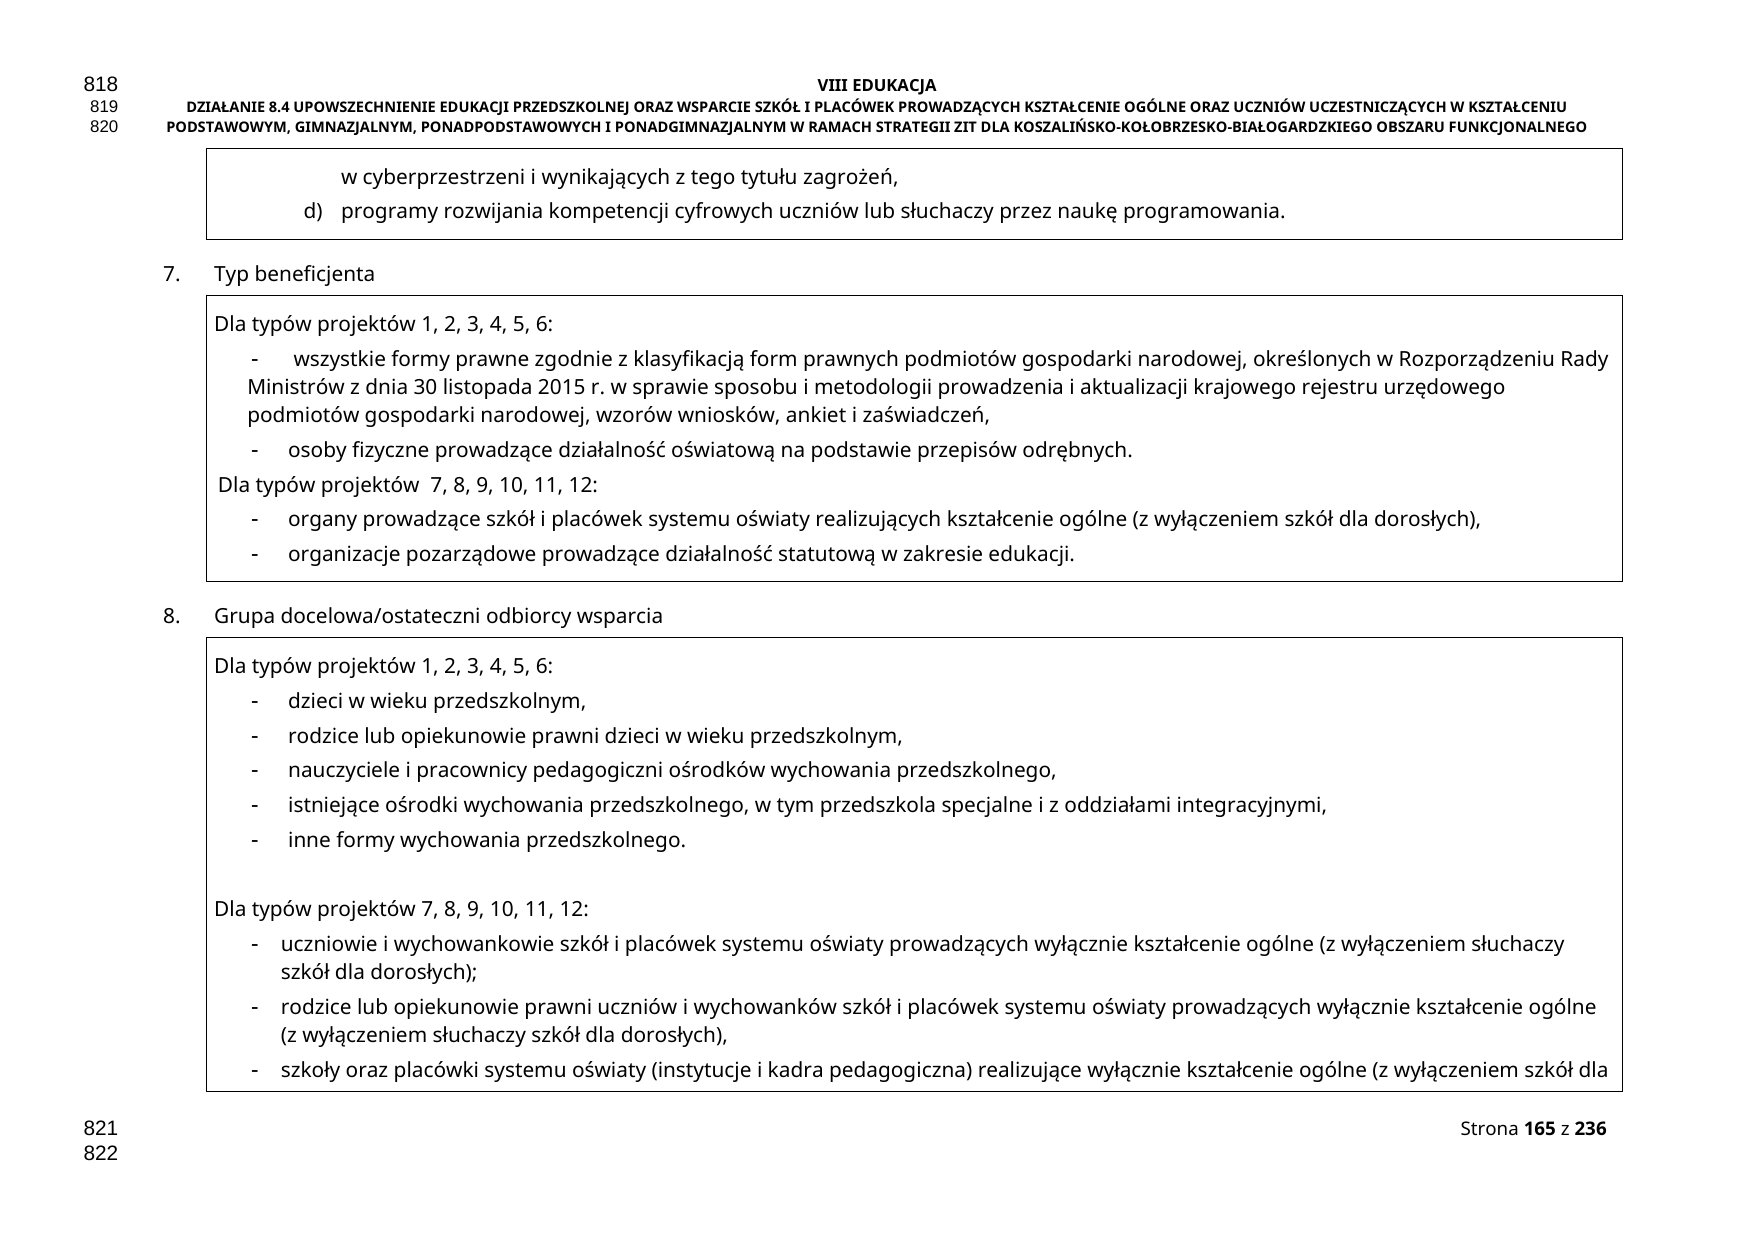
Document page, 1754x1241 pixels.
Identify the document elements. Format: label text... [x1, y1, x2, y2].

table_cell Typ beneficjenta [207, 240, 1622, 294]
table_cell [118, 239, 207, 581]
table_cell [118, 581, 207, 1091]
table_cell Dla typów projektów 1, 2, 3, 4, 5, 6: wszystkie formy prawne zgodnie z klasyfikacją form prawnych podmiotów gospodarki narodowej, określonych w Rozporządzeniu Rady Ministrów z dnia 30 listopada 2015 r. w sprawie sposobu i metodologii prowadzenia i aktualizacji krajowego rejestru urzędowego podmiotów gospodarki narodowej, wzorów wniosków, ankiet i zaświadczeń, osoby fizyczne prowadzące działalność oświatową na podstawie przepisów odrębnych. Dla typów projektów 7, 8, 9, 10, 11, 12: organy prowadzące szkół i placówek systemu oświaty realizujących kształcenie ogólne (z wyłączeniem szkół dla dorosłych), organizacje pozarządowe prowadzące działalność statutową w zakresie edukacji. [207, 296, 1622, 581]
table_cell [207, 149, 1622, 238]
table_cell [207, 638, 1622, 1091]
table_cell Grupa docelowa/ostateczni odbiorcy wsparcia [207, 582, 1622, 637]
